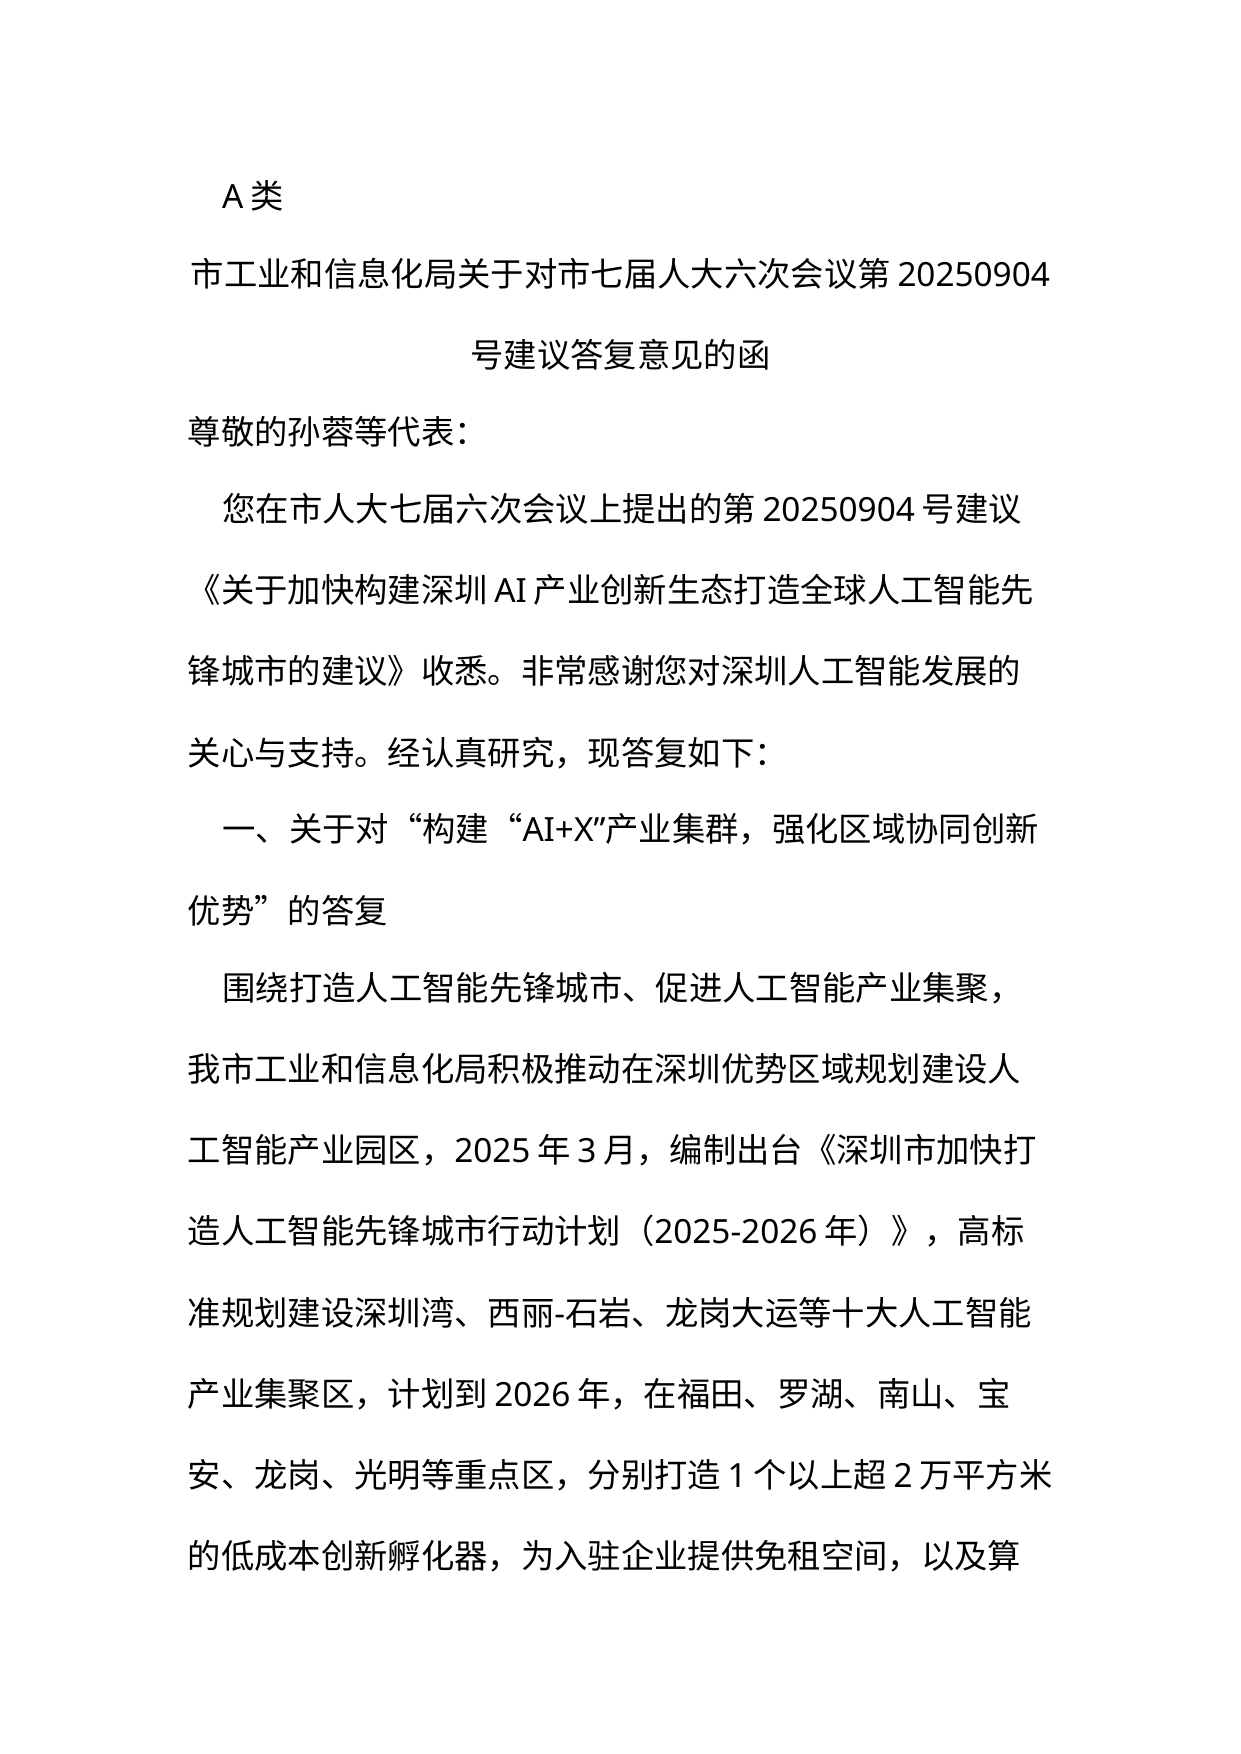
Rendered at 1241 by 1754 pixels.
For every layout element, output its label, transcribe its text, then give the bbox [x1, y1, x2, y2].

text 市工业和信息化局关于对市七届人大六次会议第20250904号建议答复意见的函 [187, 239, 1053, 385]
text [187, 953, 1053, 1587]
text 尊敬的孙蓉等代表： [187, 397, 1053, 462]
text A类 [187, 162, 1053, 227]
text 一、关于对“构建“AI+X”产业集群，强化区域协同创新优势”的答复 [187, 795, 1053, 941]
text 您在市人大七届六次会议上提出的第20250904号建议《关于加快构建深圳AI产业创新生态打造全球人工智能先锋城市的建议》收悉。非常感谢您对深圳人工智能发展的关心与支持。经认真研究，现答复如下： [187, 474, 1053, 783]
